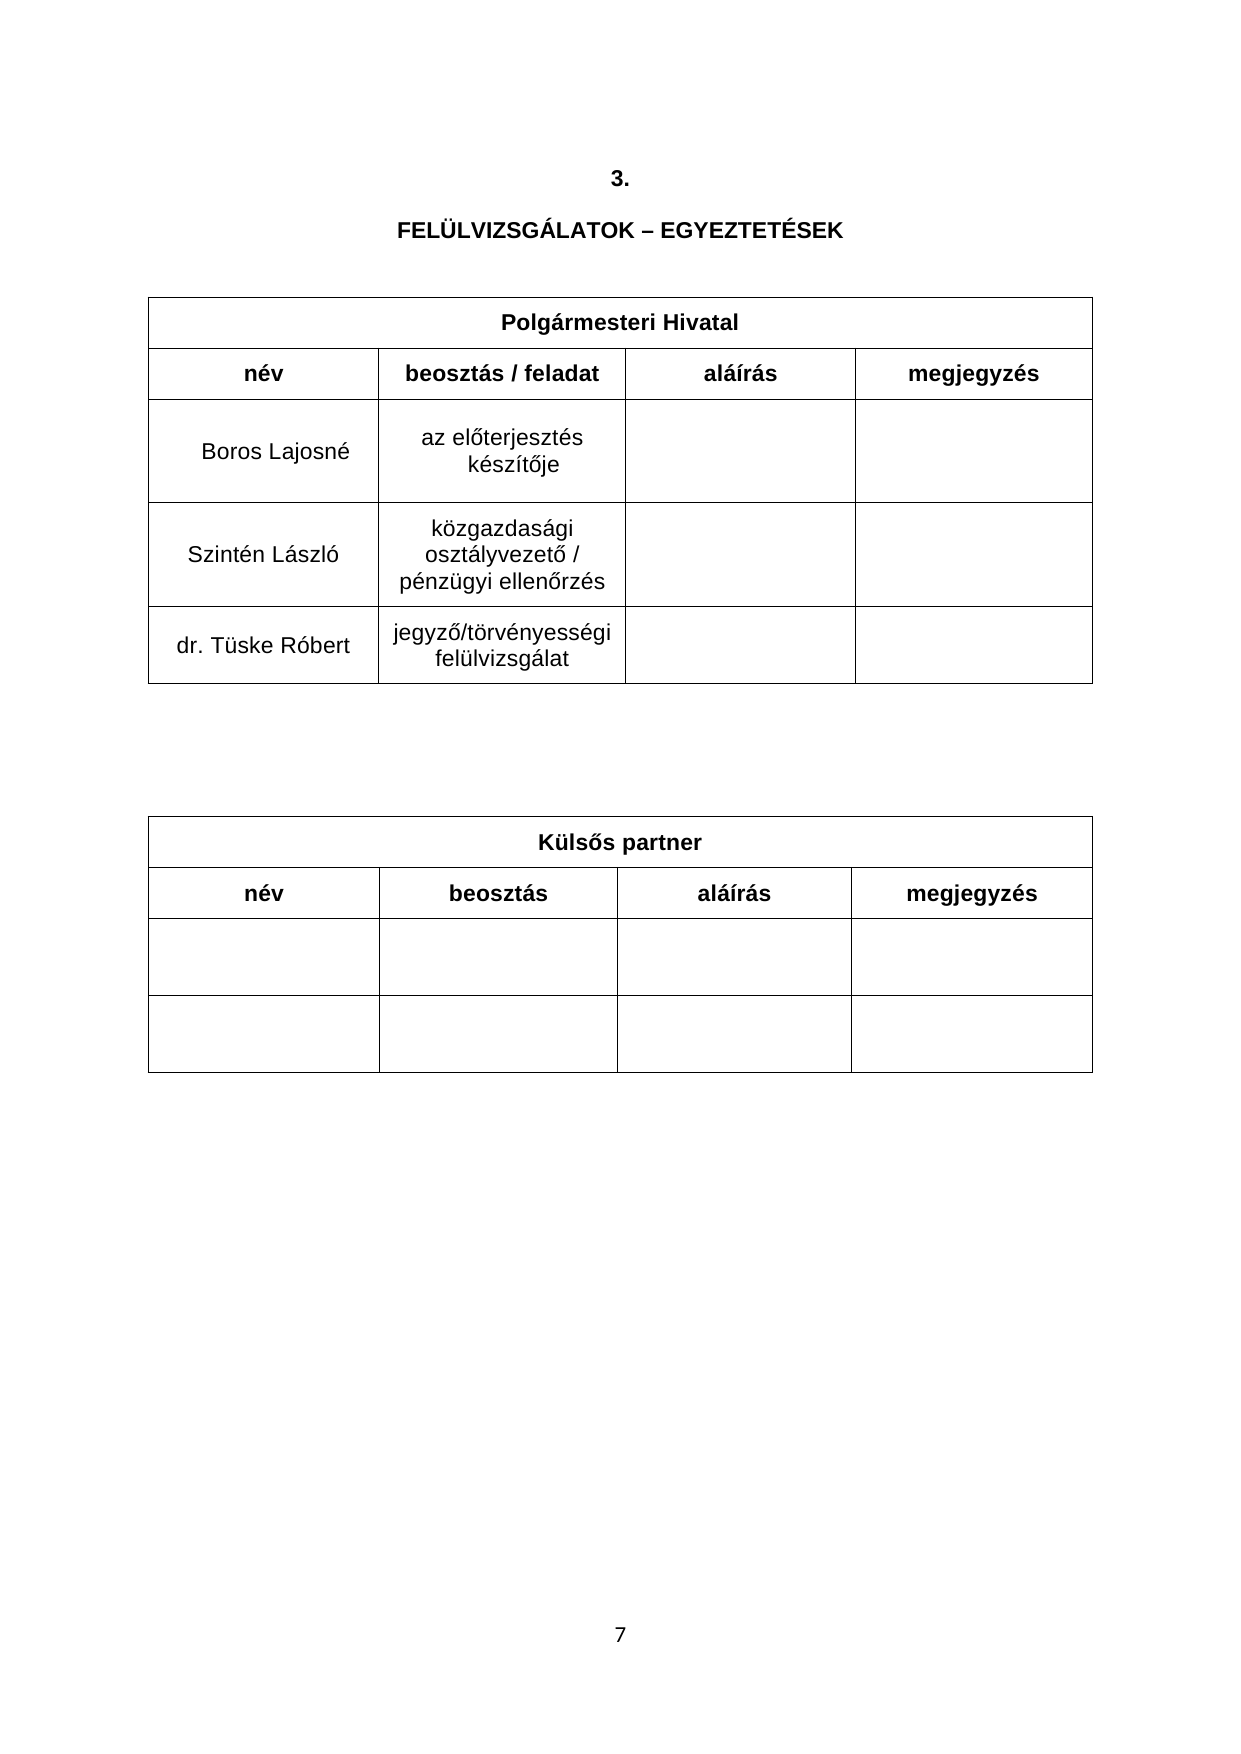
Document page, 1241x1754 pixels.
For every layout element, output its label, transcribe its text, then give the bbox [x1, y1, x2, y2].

table_cell [380, 996, 617, 1072]
table_cell [852, 919, 1092, 995]
table_header Polgármesteri Hivatal [149, 298, 1092, 347]
table_cell közgazdasági osztályvezető / pénzügyi ellenőrzés [379, 503, 625, 606]
table_cell [618, 919, 851, 995]
table_cell beosztás / feladat [379, 349, 625, 398]
table_cell dr. Tüske Róbert [149, 607, 378, 683]
table_cell megjegyzés [856, 349, 1092, 398]
table_cell [856, 503, 1092, 606]
table_cell [626, 400, 855, 502]
table_cell [149, 996, 379, 1072]
text 3. [148, 165, 1093, 191]
table_cell [856, 400, 1092, 502]
table_cell [626, 607, 855, 683]
table_cell beosztás [380, 868, 617, 918]
table_cell Boros Lajosné [149, 400, 378, 502]
text FELÜLVIZSGÁLATOK – EGYEZTETÉSEK [148, 217, 1093, 244]
table_cell jegyző/törvényességi felülvizsgálat [379, 607, 625, 683]
table_cell név [149, 868, 379, 918]
table_cell [149, 919, 379, 995]
table_cell [856, 607, 1092, 683]
table_cell név [149, 349, 378, 398]
table_cell [618, 996, 851, 1072]
table_cell aláírás [626, 349, 855, 398]
table_cell [380, 919, 617, 995]
table_cell [626, 503, 855, 606]
table_header Külsős partner [149, 817, 1092, 867]
table_cell [852, 996, 1092, 1072]
table_cell aláírás [618, 868, 851, 918]
table_cell megjegyzés [852, 868, 1092, 918]
table_cell Szintén László [149, 503, 378, 606]
table_cell az előterjesztés készítője [379, 400, 625, 502]
